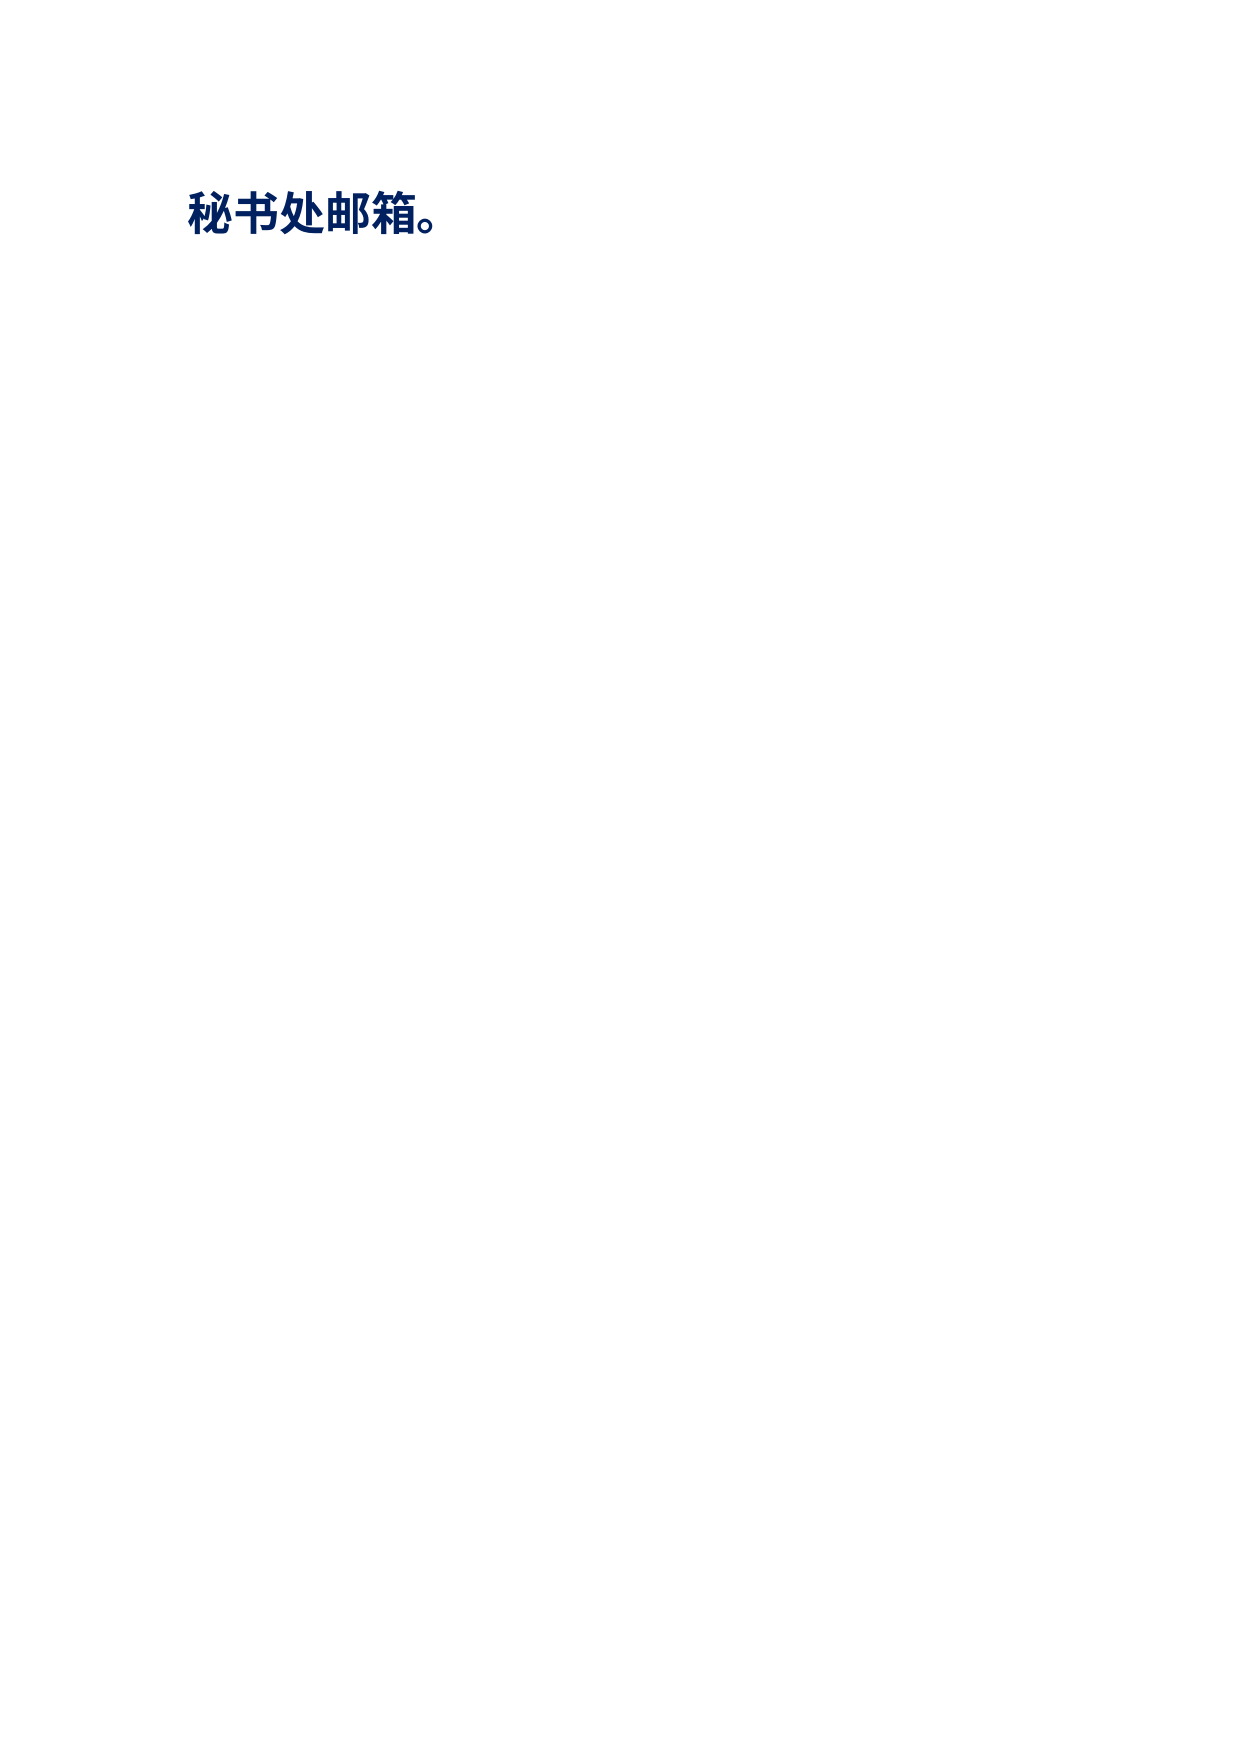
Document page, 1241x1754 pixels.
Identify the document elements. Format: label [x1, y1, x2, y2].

list [187, 162, 1053, 259]
